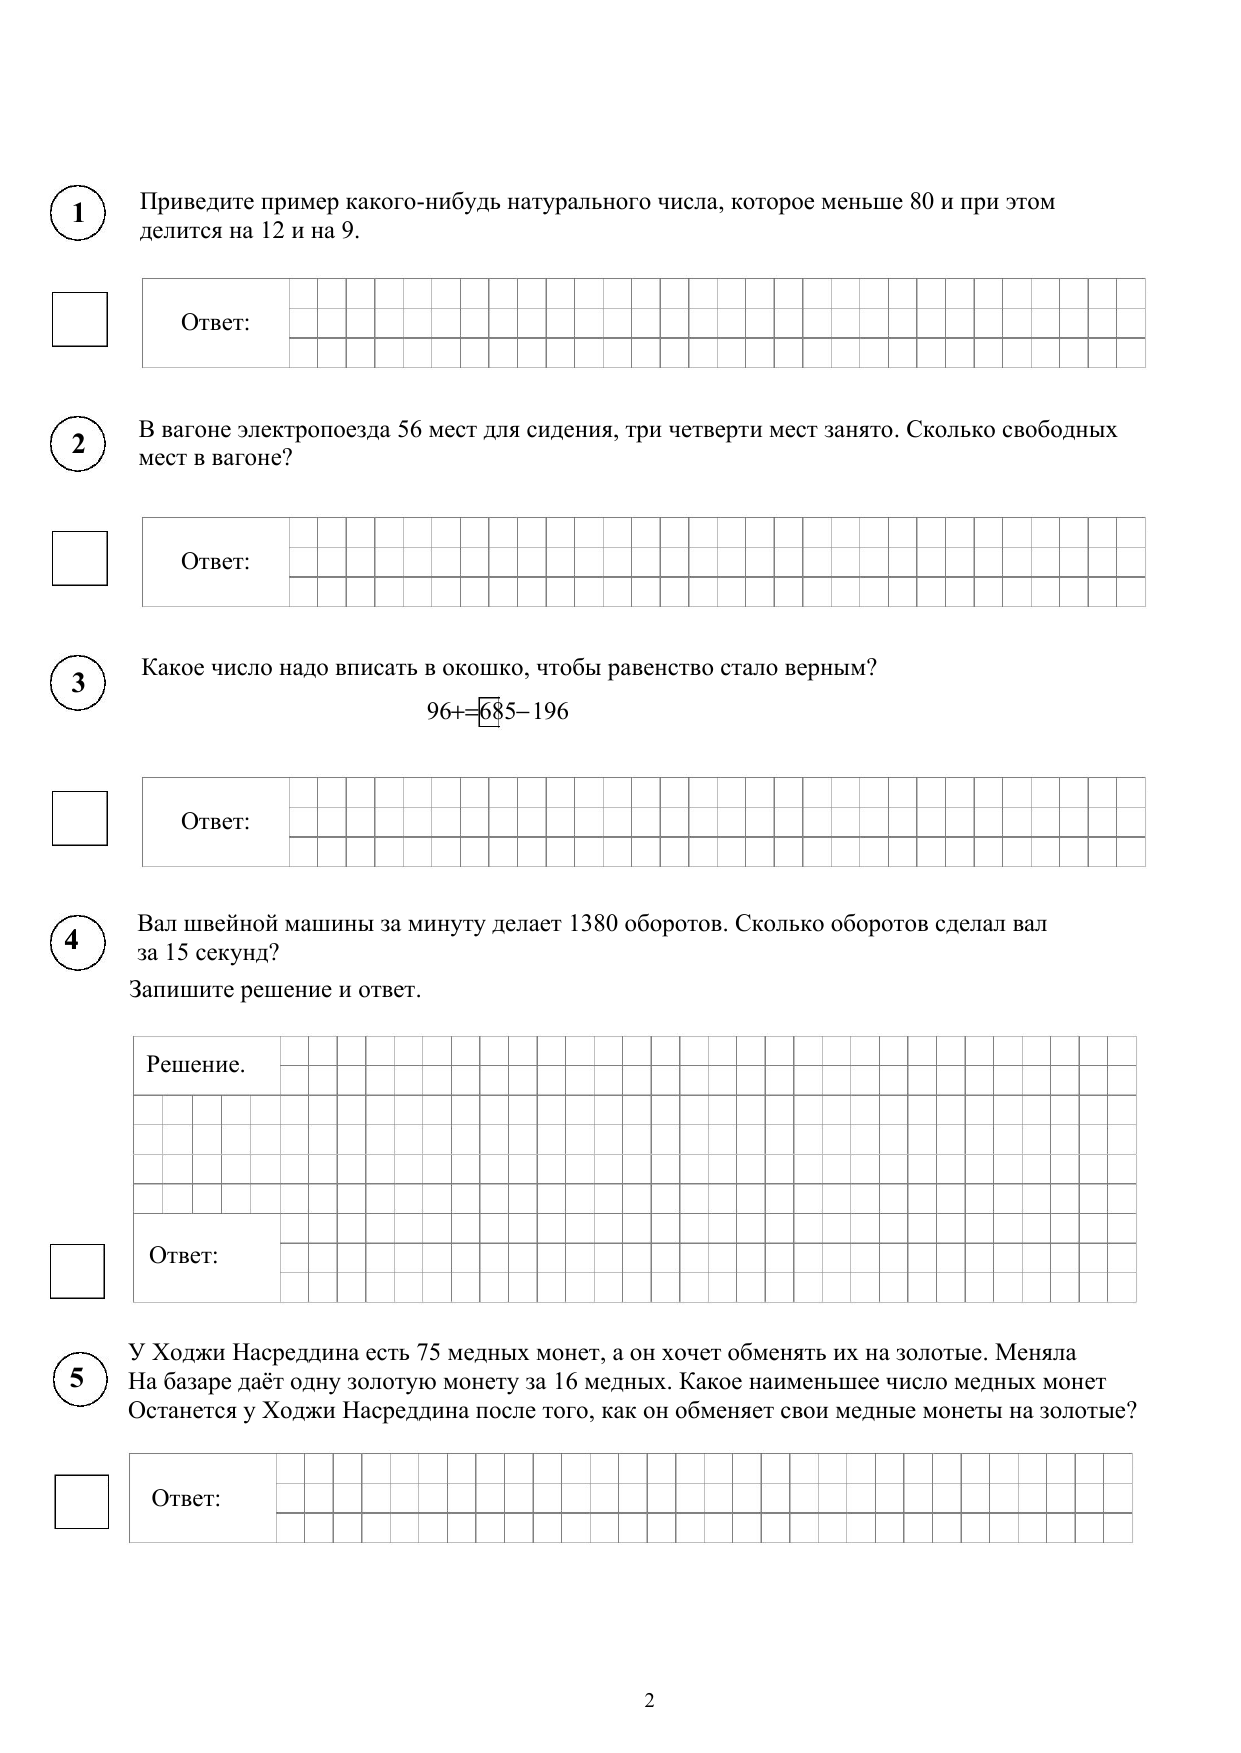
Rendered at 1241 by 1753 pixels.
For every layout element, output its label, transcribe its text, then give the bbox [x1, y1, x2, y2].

picture [126, 1450, 1135, 1545]
text мест в вагоне? [138, 444, 1167, 471]
text Вал швейной машины за минуту делает 1380 оборотов. Сколько оборотов сделал вал [137, 909, 1166, 937]
picture [51, 529, 109, 587]
text Решение. [146, 1050, 271, 1078]
text 2 [644, 1689, 680, 1712]
picture [48, 913, 107, 972]
picture [139, 514, 1148, 609]
text Ответ: [151, 1484, 246, 1512]
text На базаре даёт одну золотую монету за 16 медных. Какое наименьшее число медных монет [128, 1367, 1157, 1395]
text 2 [71, 428, 111, 460]
picture [51, 1350, 109, 1408]
text делится на 12 и на 9. [139, 216, 1168, 244]
text Приведите пример какого-нибудь натурального числа, которое меньше 80 и при этом [139, 187, 1168, 215]
text Запишите решение и ответ. [129, 976, 446, 1003]
text Ответ: [181, 308, 276, 336]
text 1 [71, 197, 111, 229]
picture [48, 184, 107, 242]
text Останется у Ходжи Насреддина после того, как он обменяет свои медные монеты на золотые? [128, 1396, 1157, 1424]
text У Ходжи Насреддина есть 75 медных монет, а он хочет обменять их на золотые. Меняла [128, 1338, 1157, 1366]
text Какое число надо вписать в окошко, чтобы равенство стало верным? [141, 653, 902, 681]
text В вагоне электропоезда 56 мест для сидения, три четверти мест занято. Сколько свободных [138, 415, 1167, 443]
text 5 [69, 1362, 109, 1394]
text Ответ: [181, 807, 276, 835]
text за 15 секунд? [137, 938, 1166, 966]
picture [51, 290, 109, 348]
picture [53, 1473, 110, 1530]
picture [130, 1033, 1139, 1305]
picture [51, 789, 109, 847]
picture [139, 275, 1148, 370]
text 3 [71, 667, 111, 699]
picture [476, 726, 503, 731]
text 96+=685−196 [427, 694, 638, 726]
picture [48, 1242, 106, 1300]
picture [48, 653, 107, 712]
picture [48, 415, 107, 473]
text Ответ: [149, 1242, 244, 1269]
text Ответ: [181, 548, 276, 575]
text 4 [64, 923, 103, 956]
picture [139, 774, 1148, 869]
